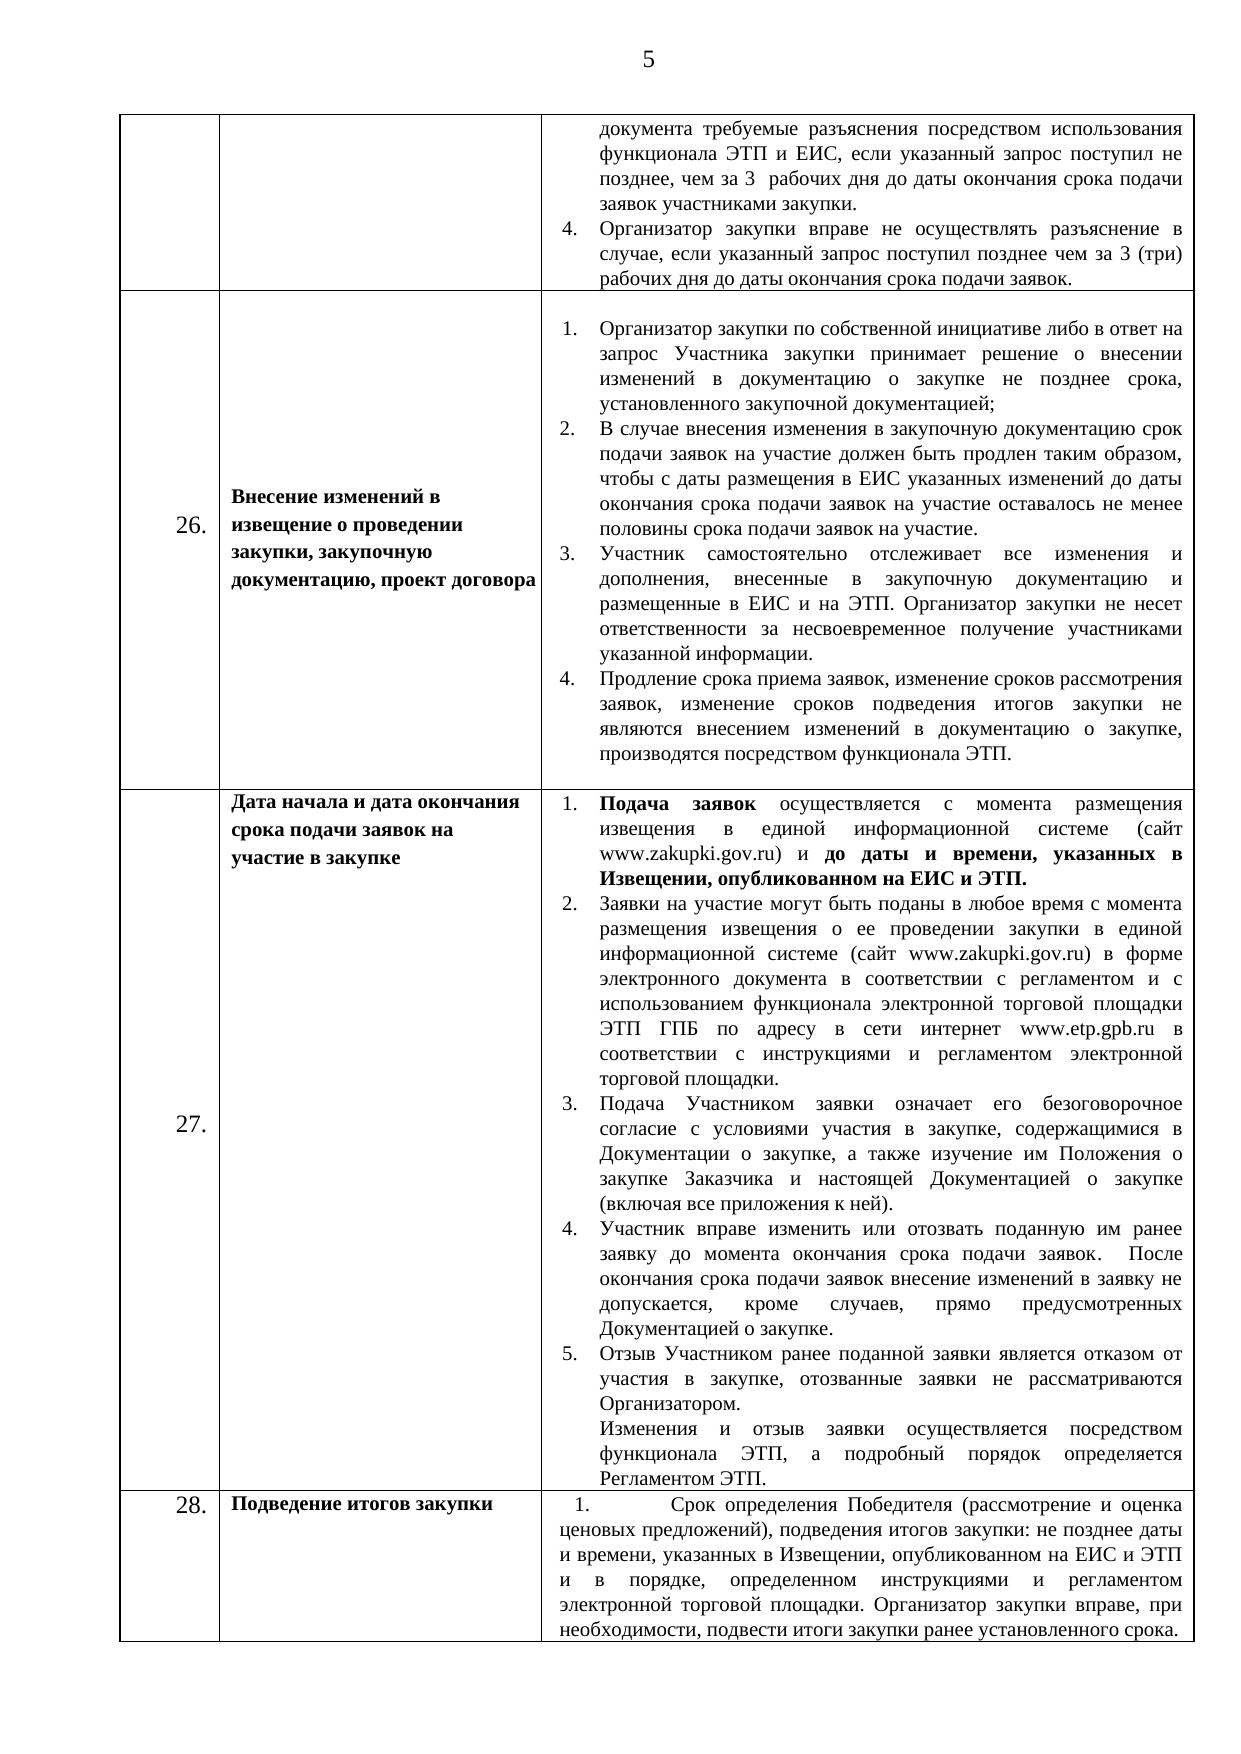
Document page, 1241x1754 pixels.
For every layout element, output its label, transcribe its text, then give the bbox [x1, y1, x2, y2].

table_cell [220, 115, 541, 290]
table_cell [121, 291, 219, 788]
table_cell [220, 1491, 541, 1641]
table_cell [542, 1491, 1193, 1641]
table_cell Организатор закупки по собственной инициативе либо в ответ на запрос Участника закупки принимает решение о внесении изменений в документацию о закупке не позднее срока, установленного закупочной документацией; В случае внесения изменения в закупочную документацию срок подачи заявок на участие должен быть продлен таким образом, чтобы с даты размещения в ЕИС указанных изменений до даты окончания срока подачи заявок на участие оставалось не менее половины срока подачи заявок на участие. Участник самостоятельно отслеживает все изменения и дополнения, внесенные в закупочную документацию и размещенные в ЕИС и на ЭТП. Организатор закупки не несет ответственности за несвоевременное получение участниками указанной информации. Продление срока приема заявок, изменение сроков рассмотрения заявок, изменение сроков подведения итогов закупки не являются внесением изменений в документацию о закупке, производятся посредством функционала ЭТП. [542, 291, 1193, 788]
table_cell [542, 115, 1193, 290]
table_cell [121, 790, 219, 1489]
table_cell Внесение изменений в извещение о проведении закупки, закупочную документацию, проект договора [220, 291, 541, 788]
table_cell [121, 1491, 219, 1641]
table_cell Дата начала и дата окончания срока подачи заявок на участие в закупке [220, 790, 541, 1489]
table_cell [121, 115, 219, 290]
table_cell Подача заявок осуществляется с момента размещения извещения в единой информационной системе (сайт www.zakupki.gov.ru) и до даты и времени, указанных в Извещении, опубликованном на ЕИС и ЭТП. Заявки на участие могут быть поданы в любое время с момента размещения извещения о ее проведении закупки в единой информационной системе (сайт www.zakupki.gov.ru) в форме электронного документа в соответствии с регламентом и с использованием функционала электронной торговой площадки ЭТП ГПБ по адресу в сети интернет www.etp.gpb.ru в соответствии с инструкциями и регламентом электронной торговой площадки. Подача Участником заявки означает его безоговорочное согласие с условиями участия в закупке, содержащимися в Документации о закупке, а также изучение им Положения о закупке Заказчика и настоящей Документацией о закупке (включая все приложения к ней). Участник вправе изменить или отозвать поданную им ранее заявку до момента окончания срока подачи заявок. После окончания срока подачи заявок внесение изменений в заявку не допускается, кроме случаев, прямо предусмотренных Документацией о закупке. Отзыв Участником ранее поданной заявки является отказом от участия в закупке, отозванные заявки не рассматриваются Организатором. Изменения и отзыв заявки осуществляется посредством функционала ЭТП, а подробный порядок определяется Регламентом ЭТП. [542, 790, 1193, 1489]
